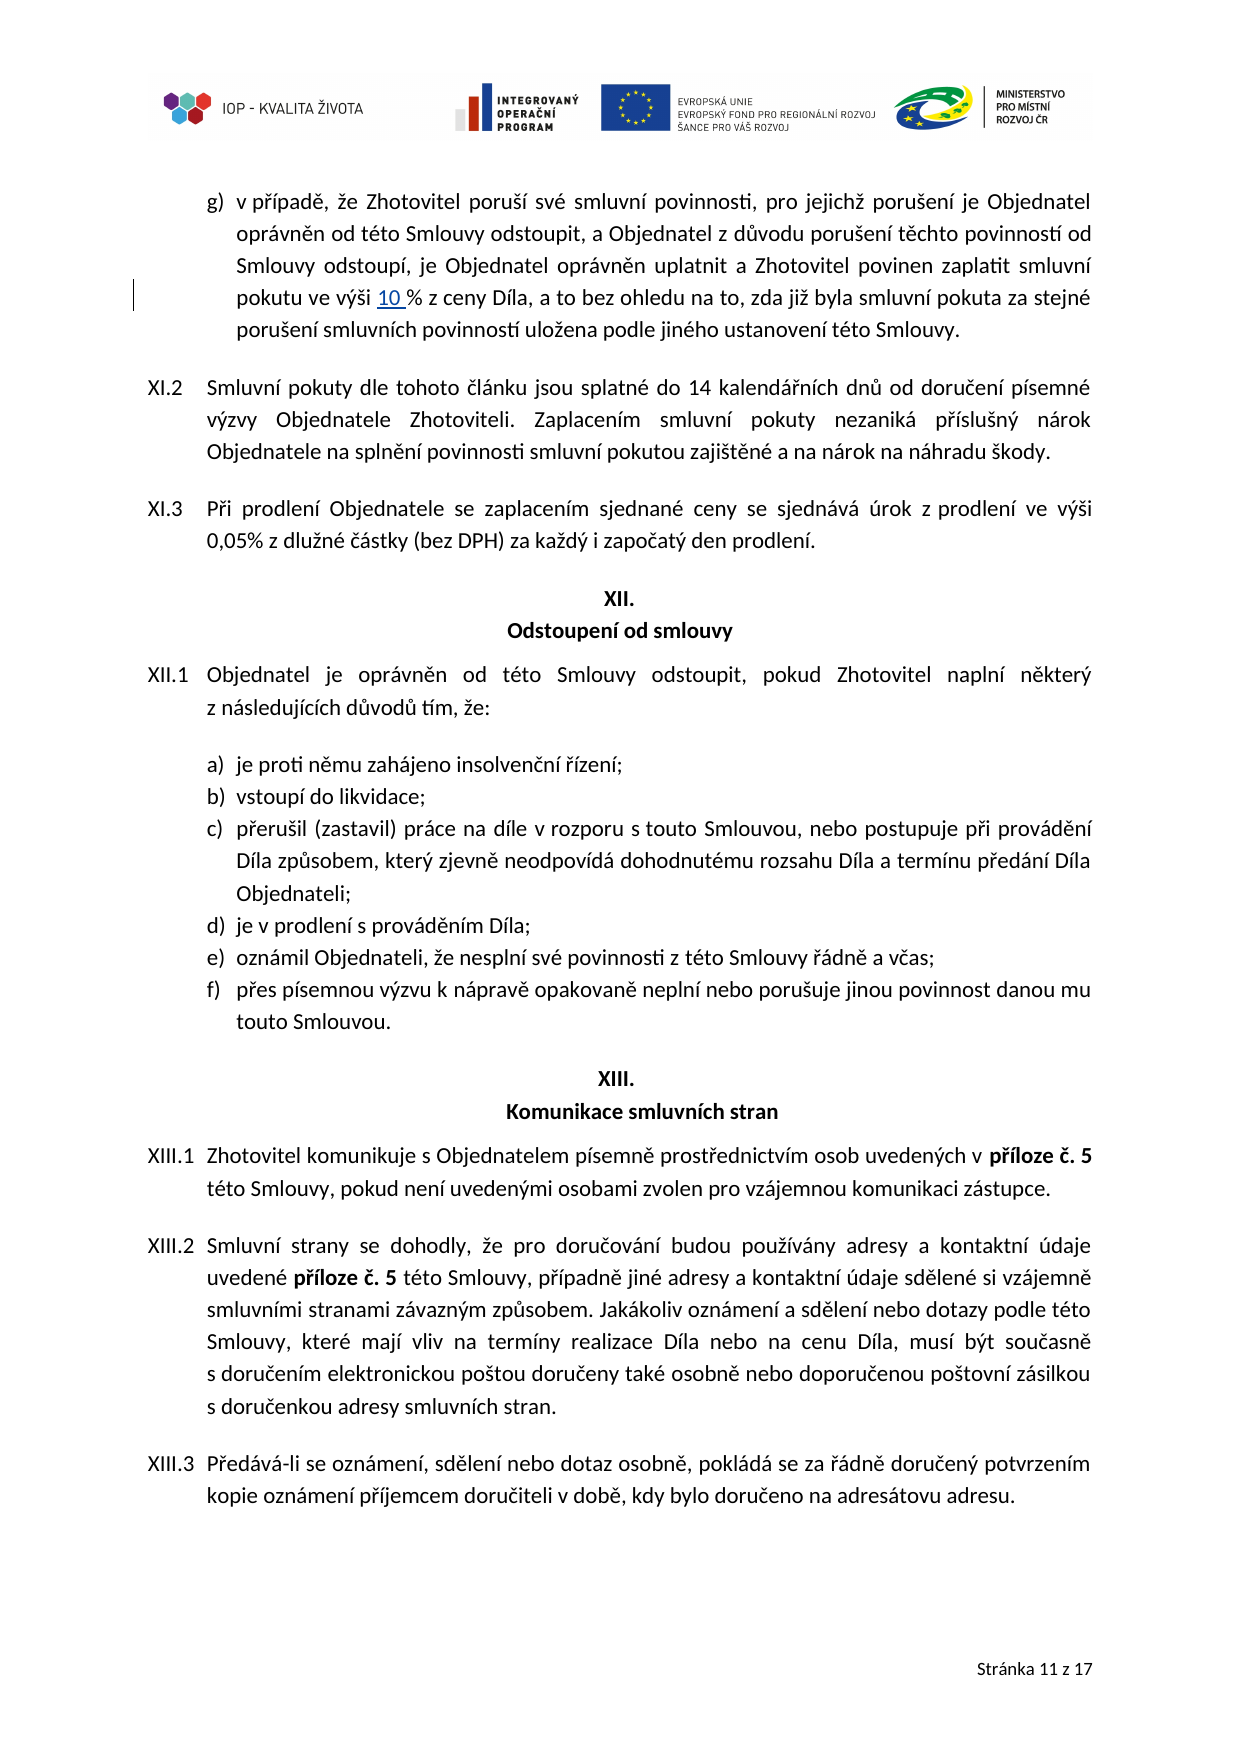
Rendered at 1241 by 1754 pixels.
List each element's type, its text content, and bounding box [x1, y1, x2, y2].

list Objednatel je oprávněn od této Smlouvy odstoupit, pokud Zhotovitel naplní některý z následujících důvodů tím, že: [148, 661, 1093, 721]
text Odstoupení od smlouvy [148, 616, 1093, 644]
list vstoupí do likvidace; [207, 782, 1093, 810]
text Komunikace smluvních stran [192, 1097, 1093, 1125]
picture [147, 73, 1093, 141]
list Smluvní pokuty dle tohoto článku jsou splatné do 14 kalendářních dnů od doručení písemné výzvy Objednatele Zhotoviteli. Zaplacením smluvní pokuty nezaniká příslušný nárok Objednatele na splnění povinnosti smluvní pokutou zajištěné a na nárok na náhradu škody. [148, 373, 1093, 465]
list Smluvní strany se dohodly, že pro doručování budou používány adresy a kontaktní údaje uvedené příloze č. 5 této Smlouvy, případně jiné adresy a kontaktní údaje sdělené si vzájemně smluvními stranami závazným způsobem. Jakákoliv oznámení a sdělení nebo dotazy podle této Smlouvy, které mají vliv na termíny realizace Díla nebo na cenu Díla, musí být současně s doručením elektronickou poštou doručeny také osobně nebo doporučenou poštovní zásilkou s doručenkou adresy smluvních stran. [148, 1231, 1093, 1420]
list je proti němu zahájeno insolvenční řízení; [207, 750, 1093, 778]
list je v prodlení s prováděním Díla; [207, 911, 1093, 939]
list v případě, že Zhotovitel poruší své smluvní povinnosti, pro jejichž porušení je Objednatel oprávněn od této Smlouvy odstoupit, a Objednatel z důvodu porušení těchto povinností od Smlouvy odstoupí, je Objednatel oprávněn uplatnit a Zhotovitel povinen zaplatit smluvní pokutu ve výši % z ceny Díla, a to bez ohledu na to, zda již byla smluvní pokuta za stejné porušení smluvních povinností uložena podle jiného ustanovení této Smlouvy. [207, 187, 1093, 343]
list přerušil (zastavil) práce na díle v rozporu s touto Smlouvou, nebo postupuje při provádění Díla způsobem, který zjevně neodpovídá dohodnutému rozsahu Díla a termínu předání Díla Objednateli; [207, 814, 1093, 907]
list oznámil Objednateli, že nesplní své povinnosti z této Smlouvy řádně a včas; [207, 943, 1093, 971]
list Při prodlení Objednatele se zaplacením sjednané ceny se sjednává úrok z prodlení ve výši 0,05% z dlužné částky (bez DPH) za každý i započatý den prodlení. [148, 494, 1093, 554]
list Zhotovitel komunikuje s Objednatelem písemně prostřednictvím osob uvedených v příloze č. 5 této Smlouvy, pokud není uvedenými osobami zvolen pro vzájemnou komunikaci zástupce. [148, 1141, 1093, 1202]
list přes písemnou výzvu k nápravě opakovaně neplní nebo porušuje jinou povinnost danou mu touto Smlouvou. [207, 975, 1093, 1035]
list Předává-li se oznámení, sdělení nebo dotaz osobně, pokládá se za řádně doručený potvrzením kopie oznámení příjemcem doručiteli v době, kdy bylo doručeno na adresátovu adresu. [148, 1449, 1093, 1509]
